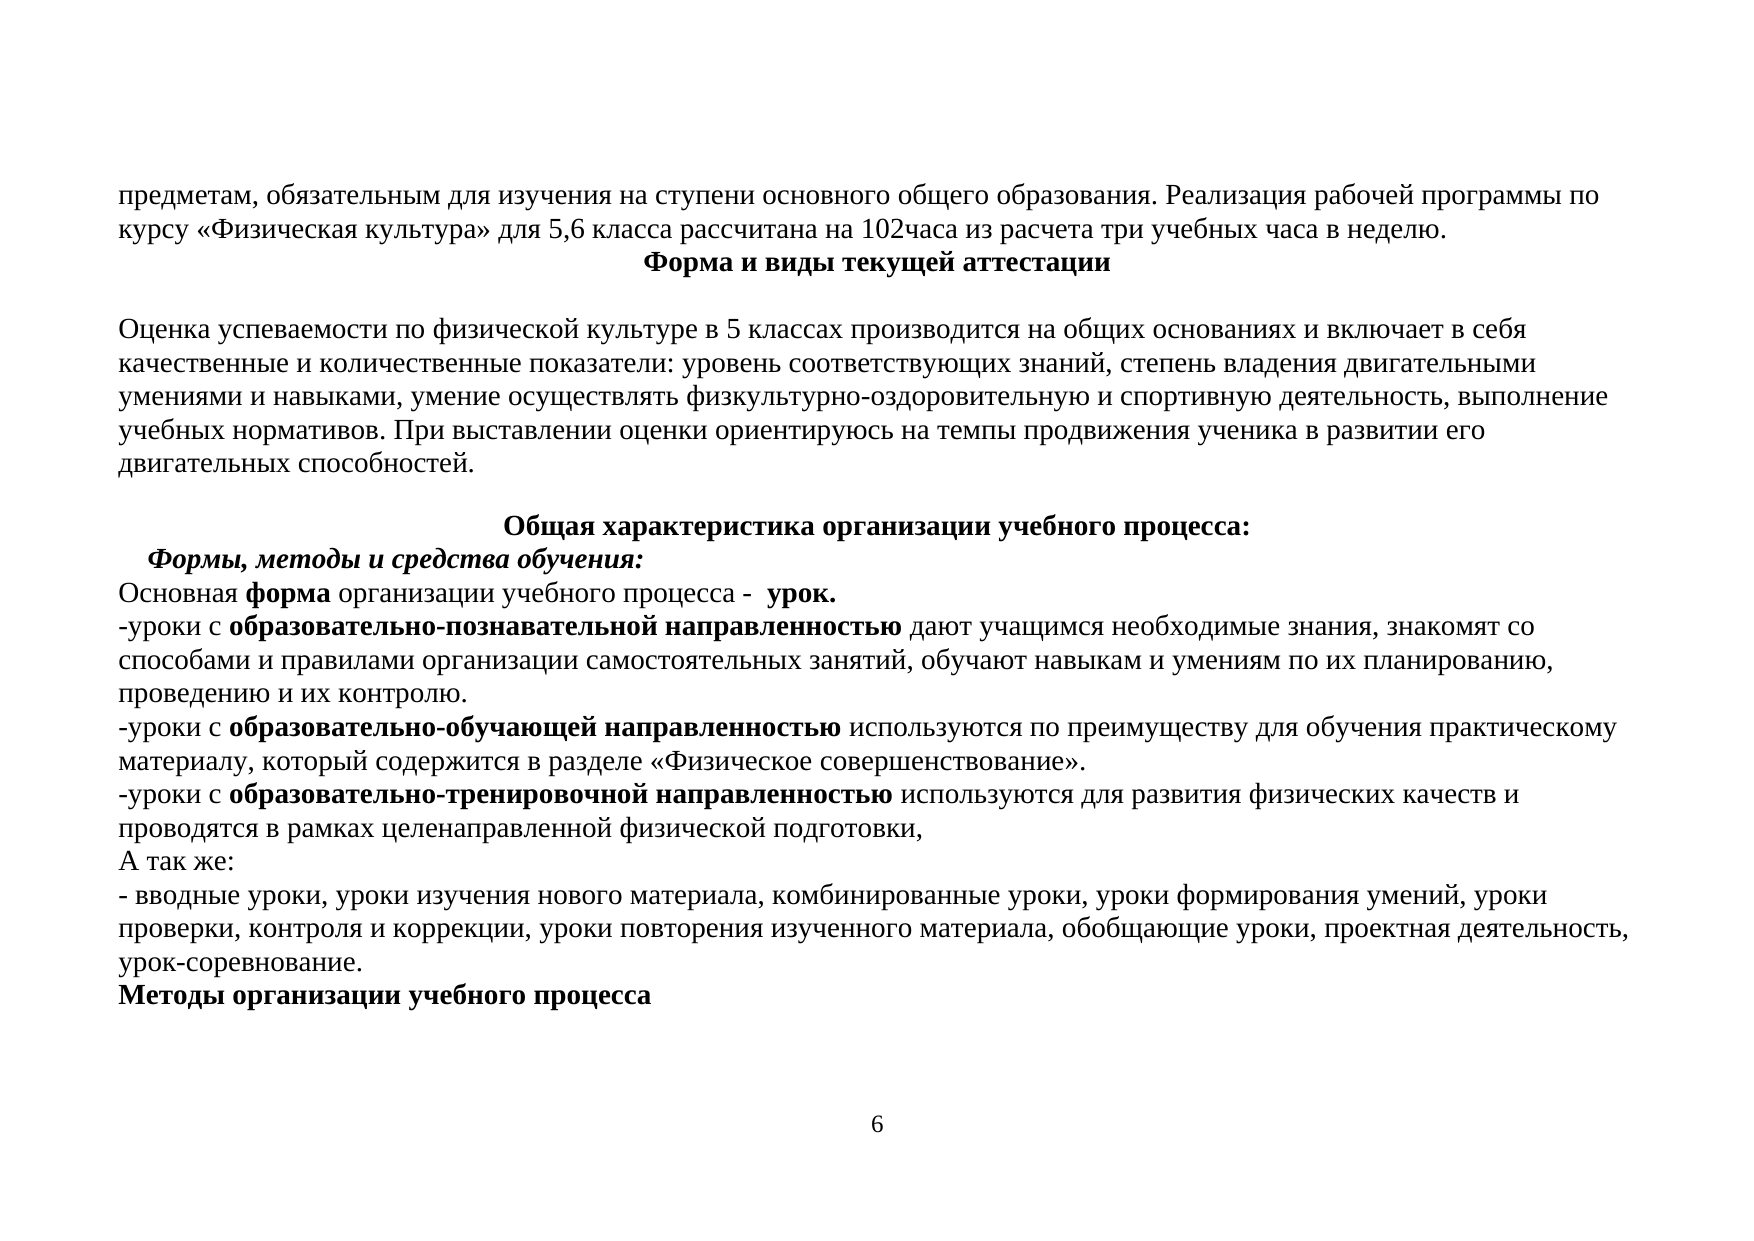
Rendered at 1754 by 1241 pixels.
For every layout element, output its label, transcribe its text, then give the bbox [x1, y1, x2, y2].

text -уроки с образовательно-тренировочной направленностью используются для развития физических качеств и проводятся в рамках целенаправленной физической подготовки, [118, 776, 1636, 843]
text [118, 177, 1636, 244]
text Оценка успеваемости по физической культуре в 5 классах производится на общих основаниях и включает в себя качественные и количественные показатели: уровень соответствующих знаний, степень владения двигательными умениями и навыками, умение осуществлять физкультурно-оздоровительную и спортивную деятельность, выполнение учебных нормативов. При выставлении оценки ориентируюсь на темпы продвижения ученика в развитии его двигательных способностей. [118, 311, 1636, 479]
text - вводные уроки, уроки изучения нового материала, комбинированные уроки, уроки формирования умений, уроки проверки, контроля и коррекции, уроки повторения изученного материала, обобщающие уроки, проектная деятельность, урок-соревнование. [118, 877, 1636, 977]
text Основная форма организации учебного процесса - урок. [118, 575, 1636, 608]
text Формы, методы и средства обучения: [118, 541, 1636, 575]
text -уроки с образовательно-познавательной направленностью дают учащимся необходимые знания, знакомят со способами и правилами организации самостоятельных занятий, обучают навыкам и умениям по их планированию, проведению и их контролю. [118, 608, 1636, 709]
text Общая характеристика организации учебного процесса: [118, 508, 1636, 541]
text А так же: [118, 843, 1636, 877]
text Форма и виды текущей аттестации [118, 244, 1636, 278]
text Методы организации учебного процесса [118, 977, 1636, 1011]
text -уроки с образовательно-обучающей направленностью используются по преимуществу для обучения практическому материалу, который содержится в разделе «Физическое совершенствование». [118, 709, 1636, 776]
